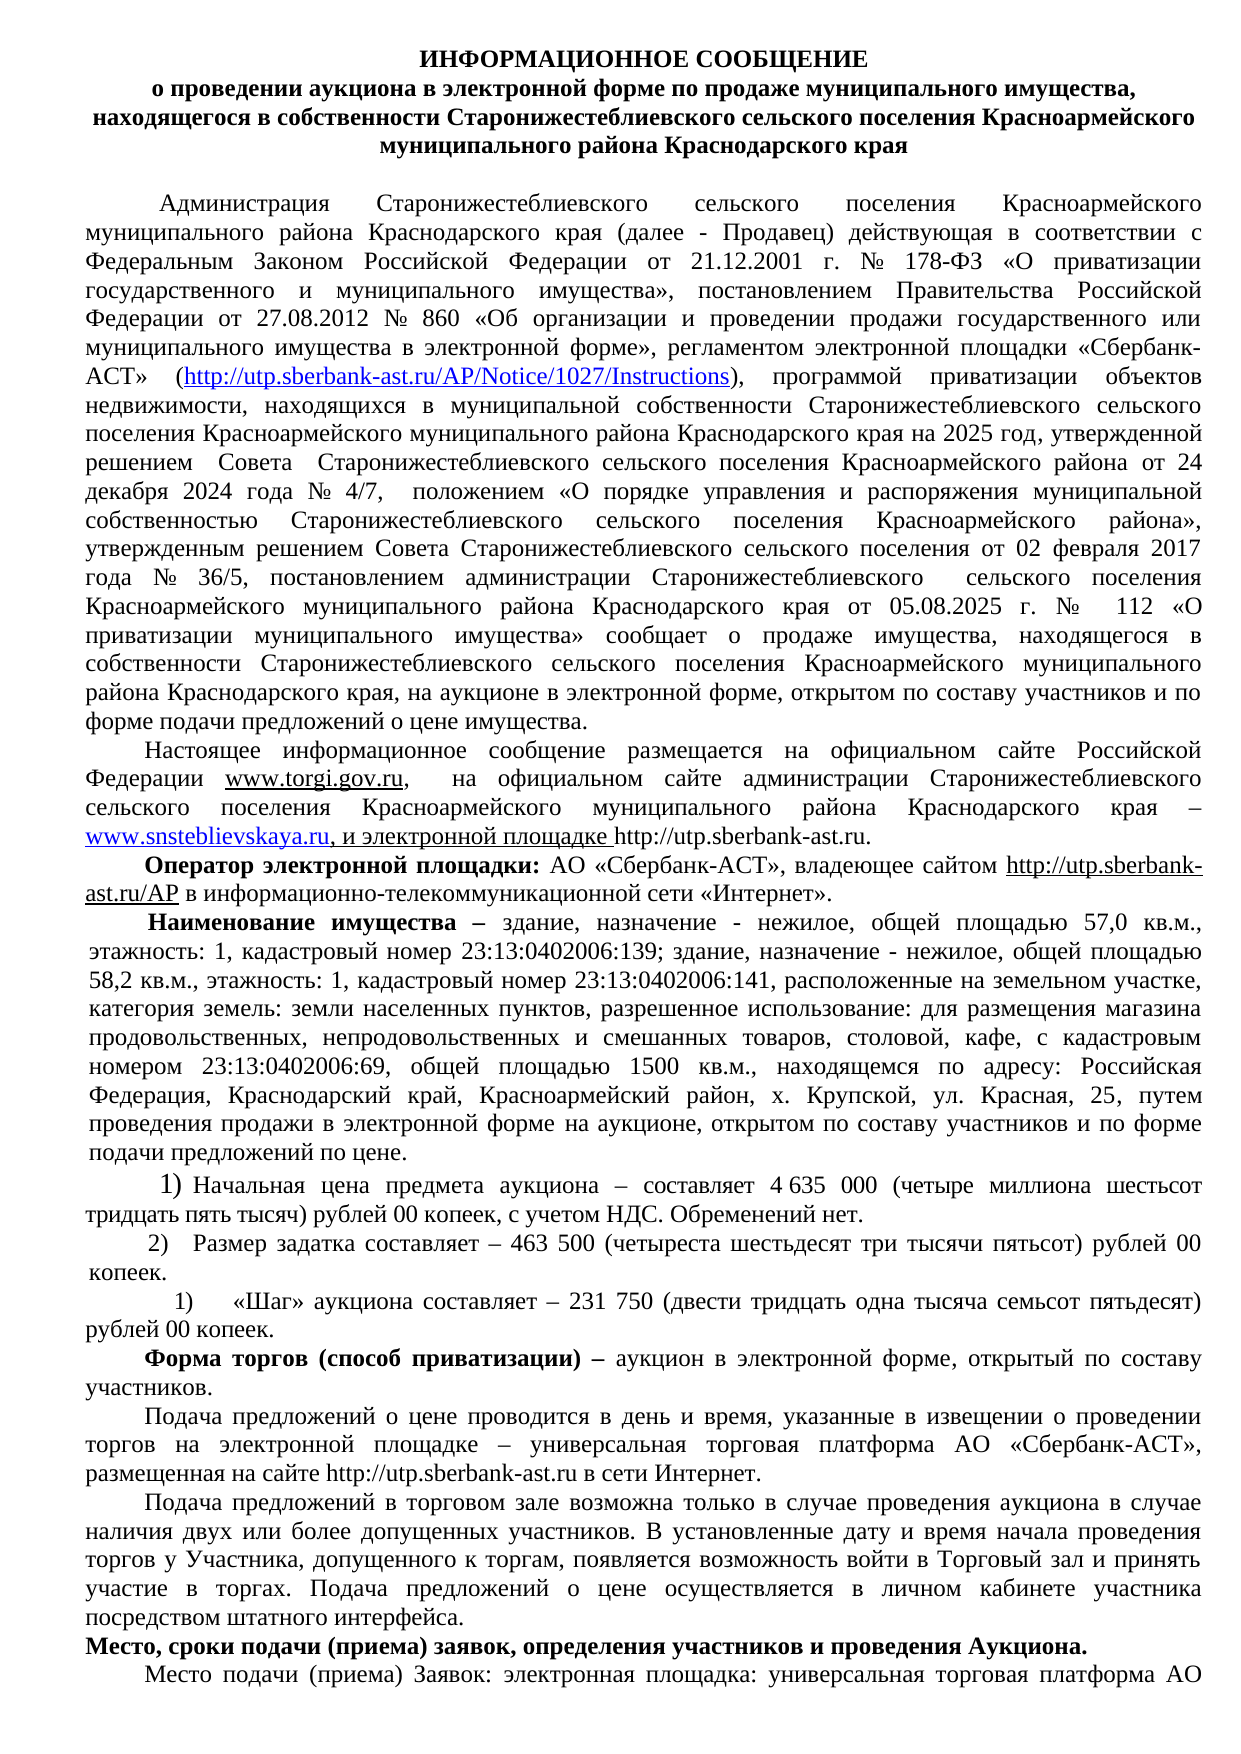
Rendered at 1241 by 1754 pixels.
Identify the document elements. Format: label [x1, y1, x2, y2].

table_header [74, 44, 1214, 1688]
